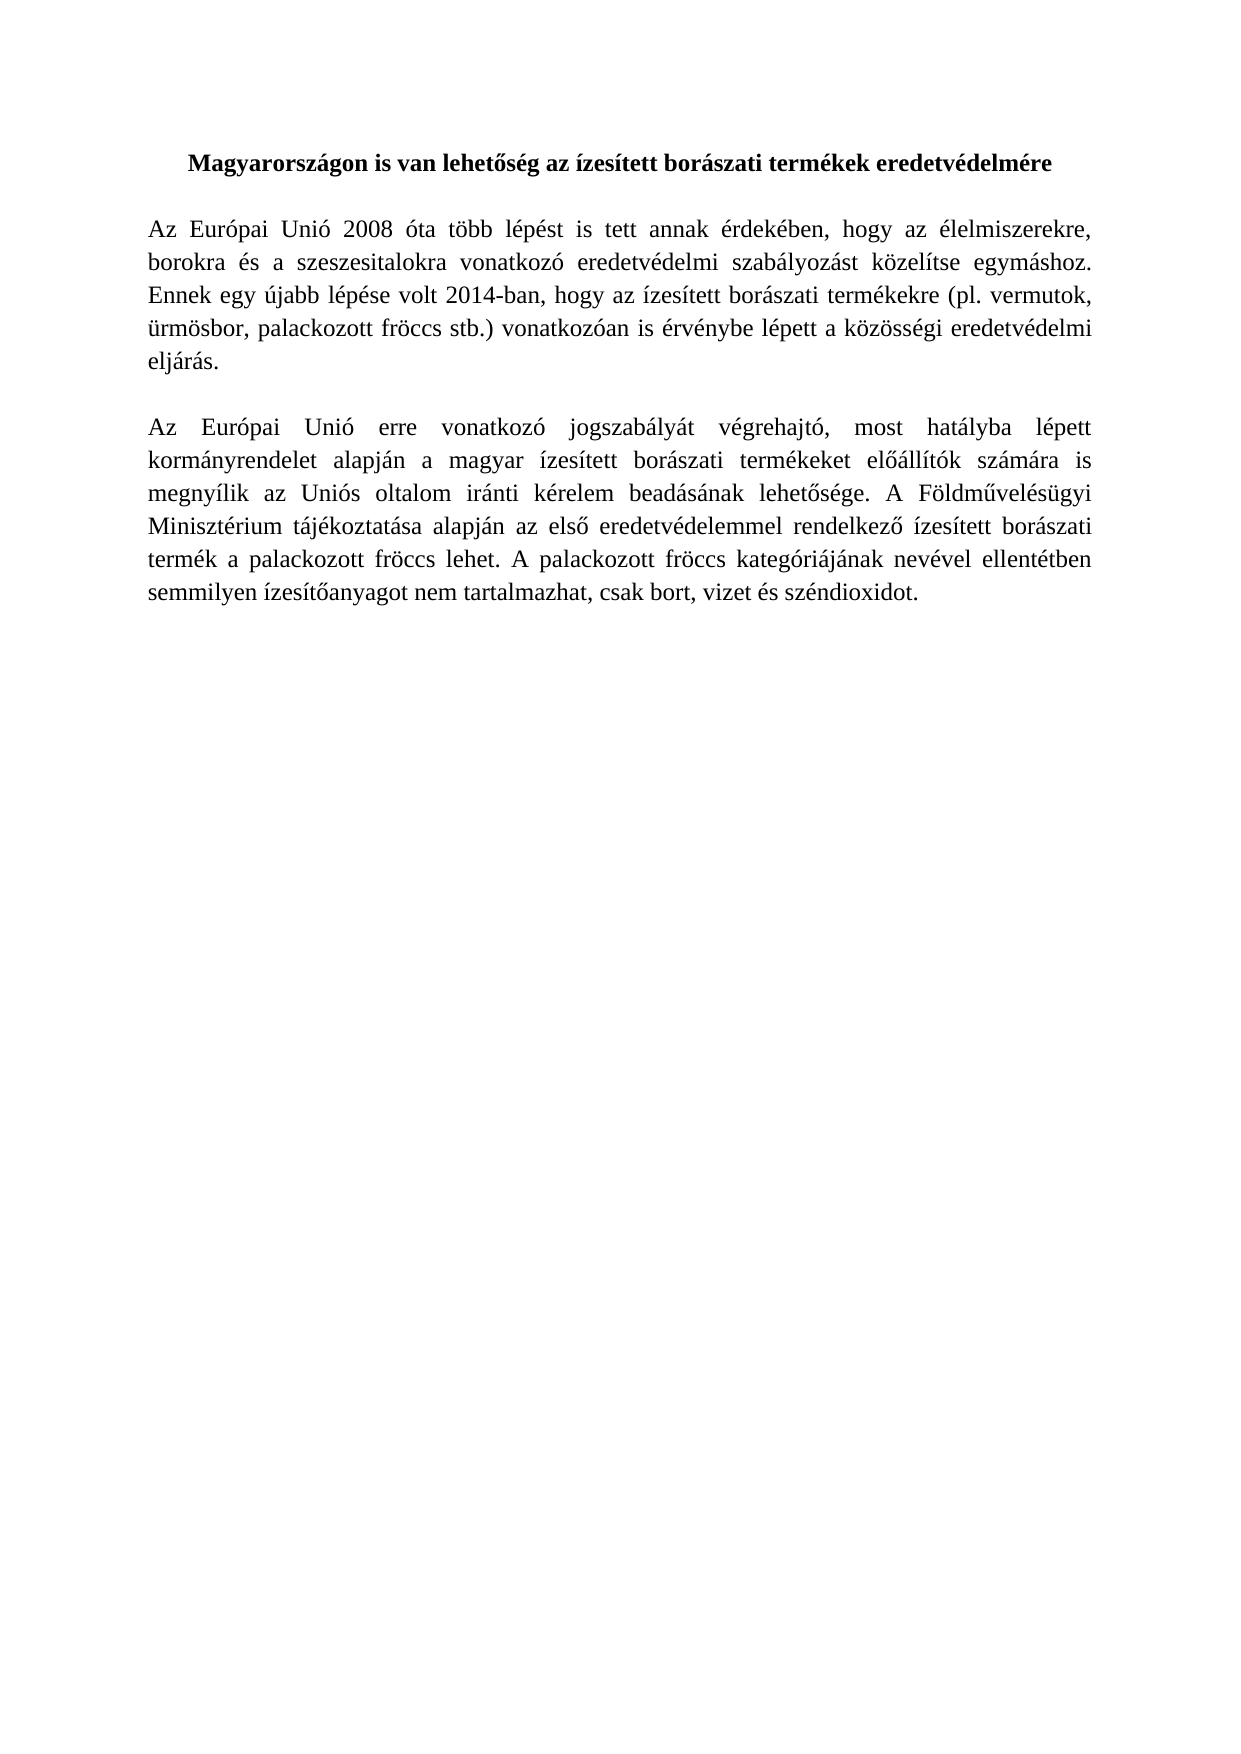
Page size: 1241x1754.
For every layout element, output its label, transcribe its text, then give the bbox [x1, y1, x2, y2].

text Az Európai Unió 2008 óta több lépést is tett annak érdekében, hogy az élelmiszerekre, borokra és a szeszesitalokra vonatkozó eredetvédelmi szabályozást közelítse egymáshoz. Ennek egy újabb lépése volt 2014-ban, hogy az ízesített borászati termékekre (pl. vermutok, ürmösbor, palackozott fröccs stb.) vonatkozóan is érvénybe lépett a közösségi eredetvédelmi eljárás. [148, 214, 1093, 374]
text Magyarországon is van lehetőség az ízesített borászati termékek eredetvédelmére [148, 148, 1093, 176]
text Az Európai Unió erre vonatkozó jogszabályát végrehajtó, most hatályba lépett kormányrendelet alapján a magyar ízesített borászati termékeket előállítók számára is megnyílik az Uniós oltalom iránti kérelem beadásának lehetősége. A Földművelésügyi Minisztérium tájékoztatása alapján az első eredetvédelemmel rendelkező ízesített borászati termék a palackozott fröccs lehet. A palackozott fröccs kategóriájának nevével ellentétben semmilyen ízesítőanyagot nem tartalmazhat, csak bort, vizet és széndioxidot. [148, 412, 1093, 606]
